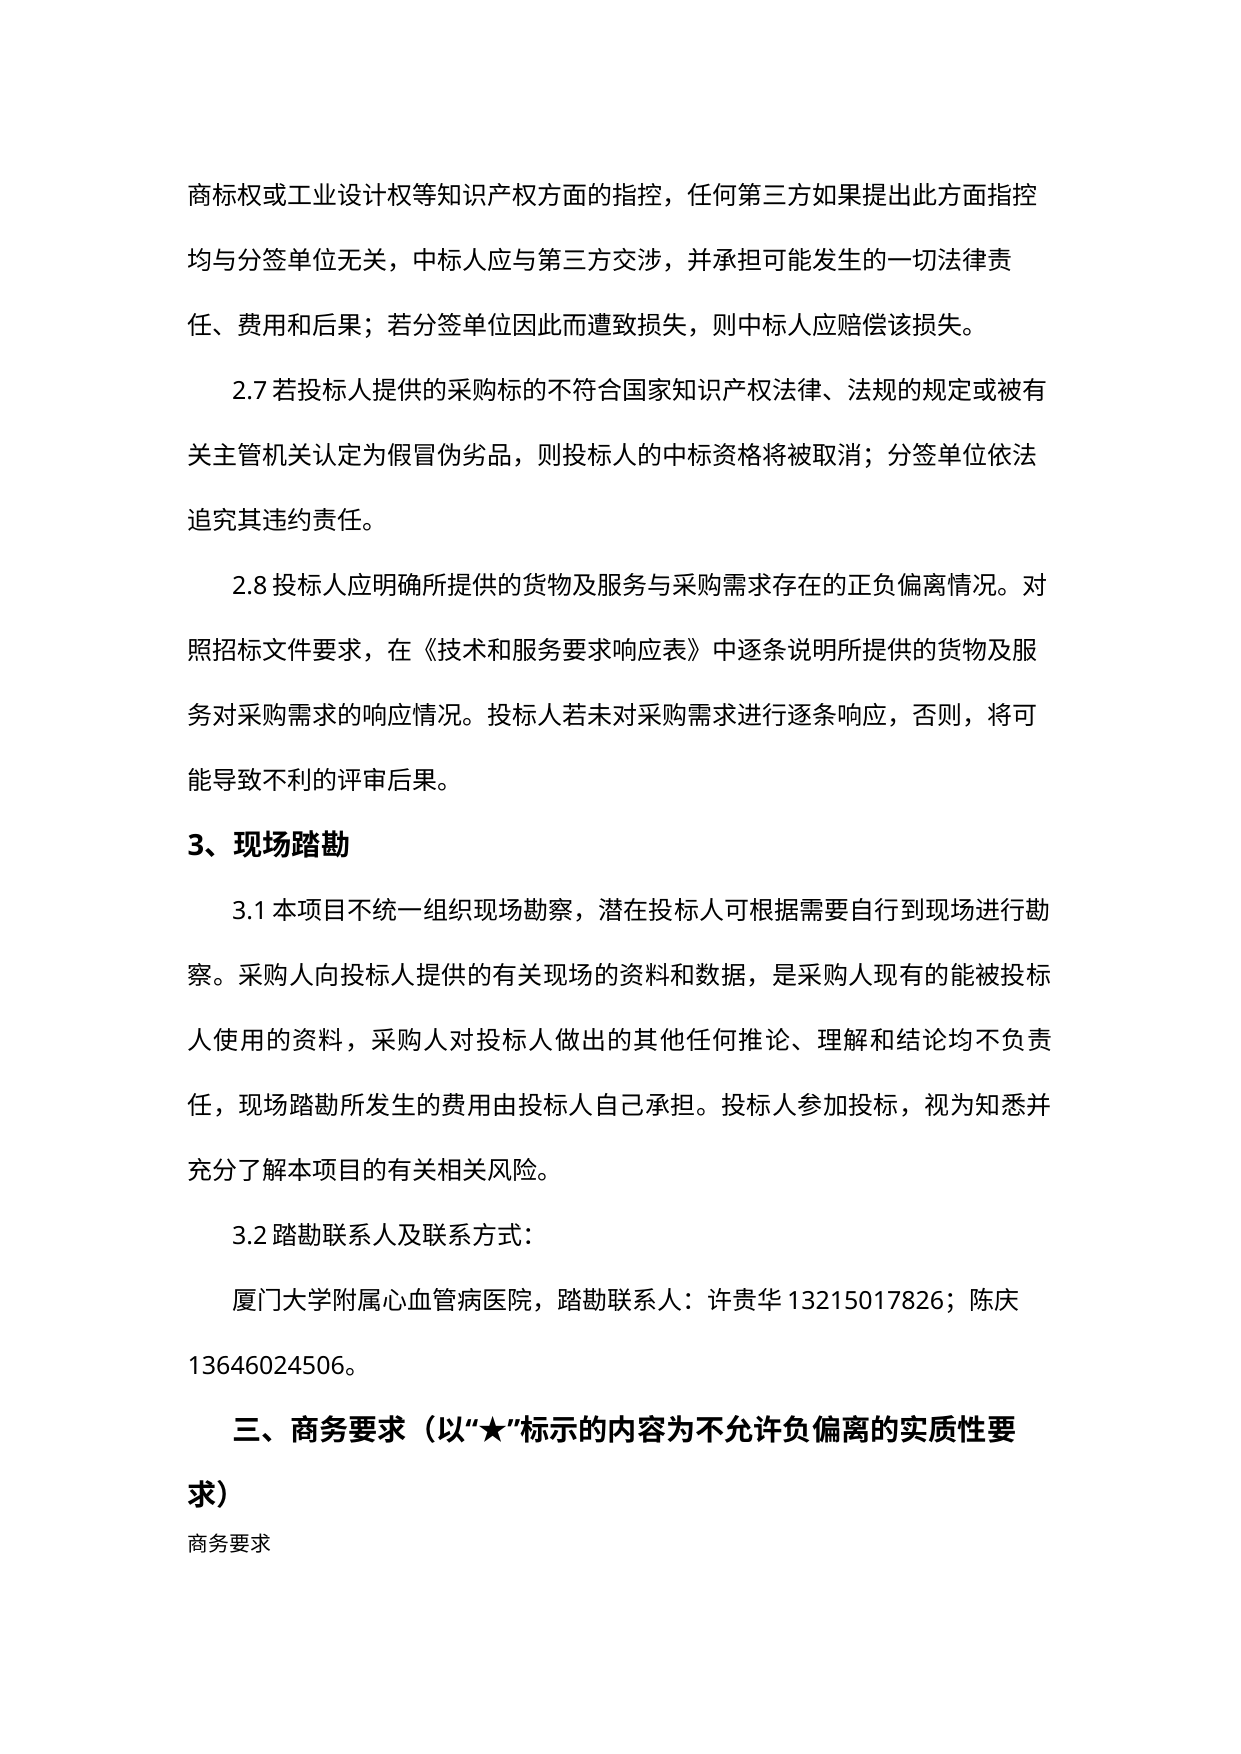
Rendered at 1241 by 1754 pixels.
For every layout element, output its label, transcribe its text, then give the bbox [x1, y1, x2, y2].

text 商务要求 [187, 1527, 1053, 1559]
text 3、现场踏勘 [187, 812, 1053, 877]
text 3.2踏勘联系人及联系方式： [187, 1202, 1053, 1267]
text 三、商务要求（以“★”标示的内容为不允许负偏离的实质性要求） [187, 1397, 1053, 1527]
text 2.7若投标人提供的采购标的不符合国家知识产权法律、法规的规定或被有关主管机关认定为假冒伪劣品，则投标人的中标资格将被取消；分签单位依法追究其违约责任。 [187, 357, 1053, 552]
text 厦门大学附属心血管病医院，踏勘联系人：许贵华13215017826；陈庆13646024506。 [187, 1267, 1053, 1397]
text 3.1本项目不统一组织现场勘察，潜在投标人可根据需要自行到现场进行勘察。采购人向投标人提供的有关现场的资料和数据，是采购人现有的能被投标人使用的资料，采购人对投标人做出的其他任何推论、理解和结论均不负责任，现场踏勘所发生的费用由投标人自己承担。投标人参加投标，视为知悉并充分了解本项目的有关相关风险。 [187, 877, 1053, 1202]
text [187, 162, 1053, 357]
text 2.8投标人应明确所提供的货物及服务与采购需求存在的正负偏离情况。对照招标文件要求，在《技术和服务要求响应表》中逐条说明所提供的货物及服务对采购需求的响应情况。投标人若未对采购需求进行逐条响应，否则，将可能导致不利的评审后果。 [187, 552, 1053, 812]
